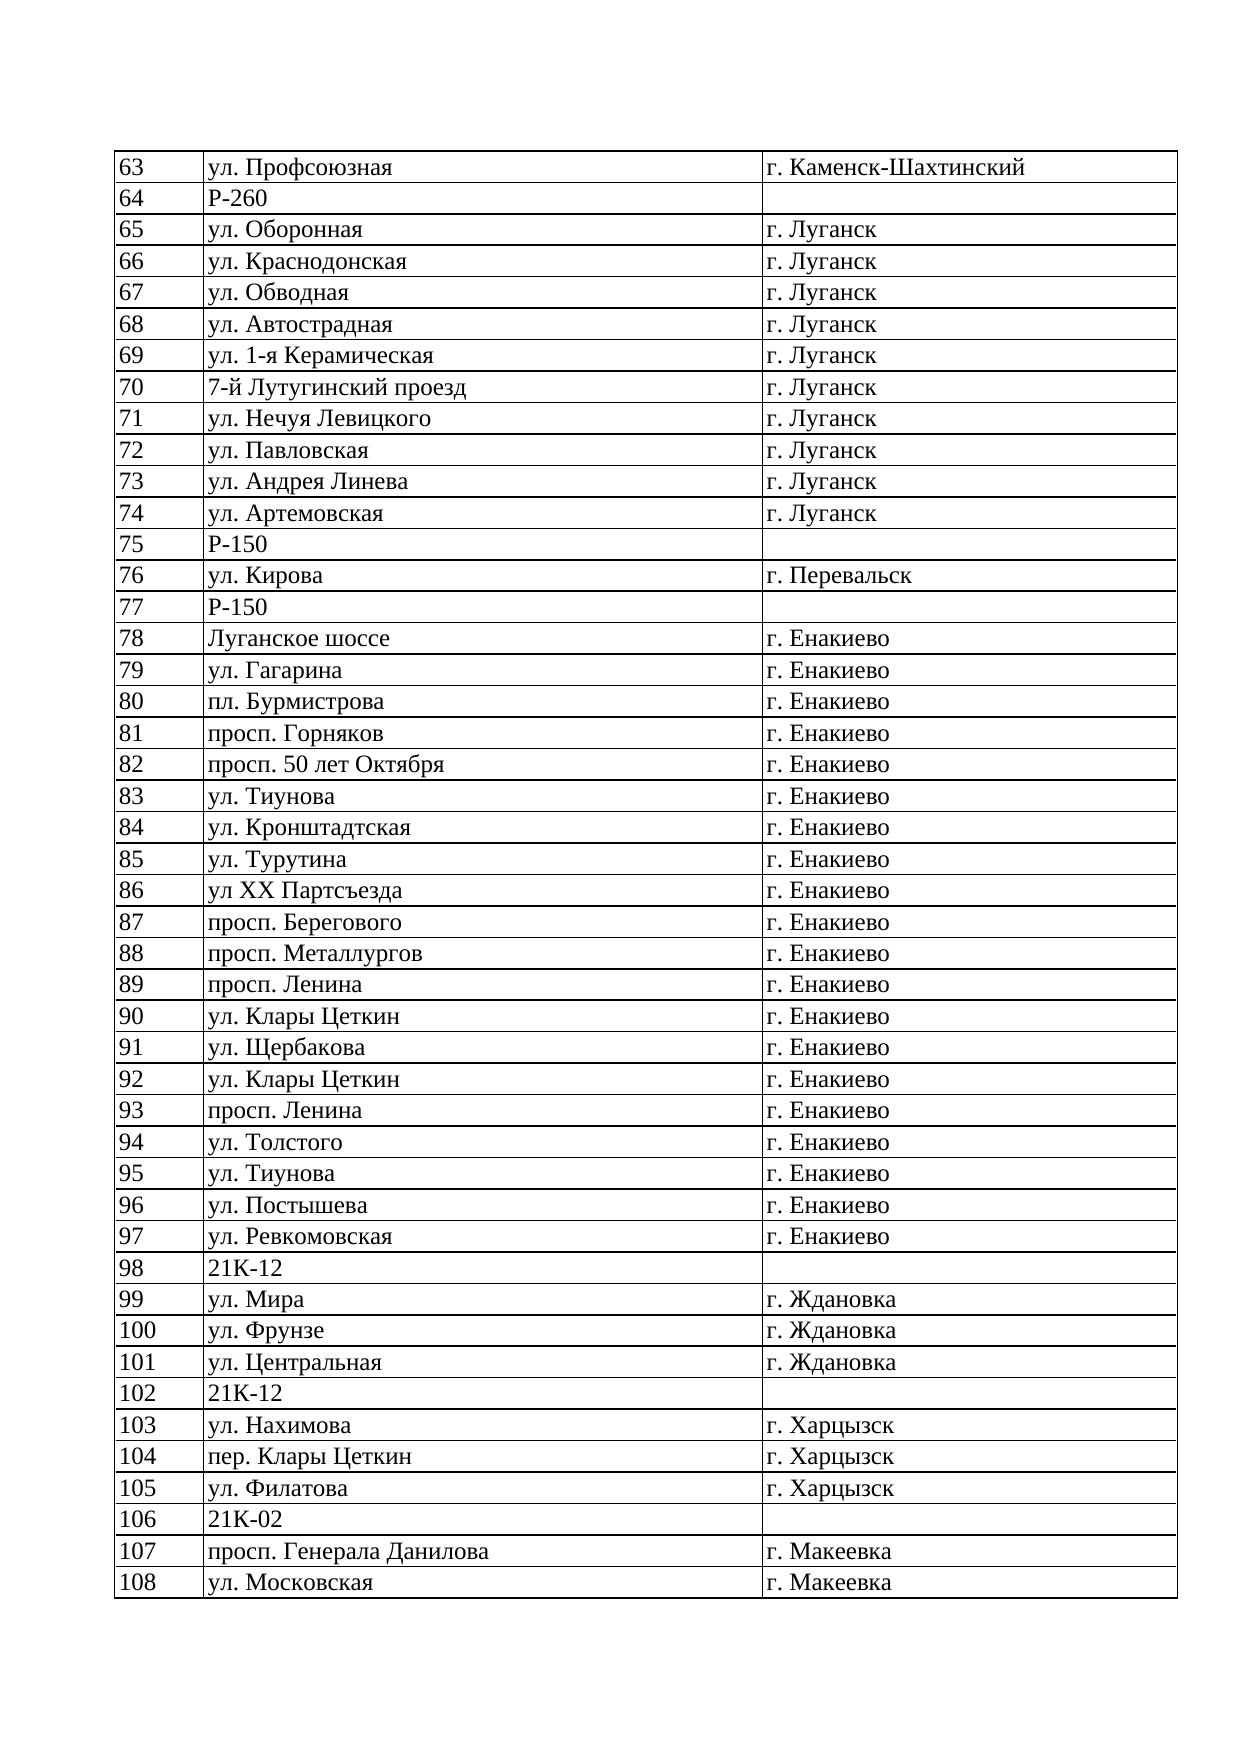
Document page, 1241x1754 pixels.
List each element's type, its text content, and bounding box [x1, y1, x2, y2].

table_cell 72 [115, 434, 203, 464]
table_cell 87 [115, 906, 203, 936]
table_cell 97 [115, 1221, 203, 1251]
table_cell Луганское шоссе [204, 623, 762, 653]
table_cell ул. Оборонная [204, 215, 762, 244]
table_cell просп. Берегового [204, 907, 762, 936]
table_cell ул. Обводная [204, 277, 762, 307]
table_cell г. Енакиево [763, 1094, 1177, 1125]
table_cell 73 [115, 466, 203, 496]
table_cell г. Перевальск [763, 559, 1177, 590]
table_cell г. Луганск [763, 496, 1177, 527]
table_cell 92 [115, 1063, 203, 1094]
table_cell 86 [115, 875, 203, 905]
table_cell 104 [115, 1441, 203, 1471]
table_cell [763, 1251, 1177, 1282]
table_cell ул. Кирова [204, 561, 762, 590]
table_cell г. Енакиево [763, 1188, 1177, 1219]
table_cell ул. Толстого [204, 1127, 762, 1157]
table_cell ул. Автострадная [204, 309, 762, 339]
table_cell г. Луганск [763, 244, 1177, 276]
table_cell ул. Краснодонская [204, 246, 762, 276]
table_cell 64 [115, 183, 203, 213]
table_cell 85 [115, 843, 203, 873]
table_cell ул. 1-я Керамическая [204, 340, 762, 370]
table_cell 98 [115, 1252, 203, 1282]
table_cell г. Енакиево [763, 748, 1177, 779]
table_cell г. Харцызск [763, 1440, 1177, 1471]
table_cell г. Енакиево [763, 1125, 1177, 1157]
table_cell ул. Артемовская [204, 498, 762, 527]
table_cell 106 [115, 1504, 203, 1534]
table_cell ул. Филатова [204, 1473, 762, 1503]
table_cell ул. Фрунзе [204, 1316, 762, 1345]
table_cell просп. Горняков [204, 718, 762, 748]
table_cell 83 [115, 780, 203, 811]
table_cell 71 [115, 403, 203, 433]
table_cell г. Луганск [763, 370, 1177, 402]
table_cell 70 [115, 371, 203, 402]
table_cell 93 [115, 1095, 203, 1125]
table_cell 107 [115, 1535, 203, 1566]
table_cell 69 [115, 340, 203, 370]
table_cell 95 [115, 1158, 203, 1188]
table_cell [763, 1377, 1177, 1408]
table_cell г. Харцызск [763, 1408, 1177, 1440]
table_cell Р-150 [204, 529, 762, 559]
table_cell просп. Ленина [204, 1095, 762, 1125]
table_cell г. Енакиево [763, 716, 1177, 748]
table_cell 91 [115, 1032, 203, 1062]
table_cell ул. Андрея Линева [204, 466, 762, 496]
table_cell 88 [115, 938, 203, 968]
table_cell ул. Московская [204, 1567, 762, 1597]
table_cell г. Ждановка [763, 1314, 1177, 1345]
table_cell 99 [115, 1284, 203, 1314]
table_cell 66 [115, 245, 203, 276]
table_cell г. Енакиево [763, 1220, 1177, 1251]
table_cell г. Енакиево [763, 622, 1177, 653]
table_cell г. Макеевка [763, 1534, 1177, 1566]
table_cell г. Енакиево [763, 999, 1177, 1031]
table_cell г. Енакиево [763, 936, 1177, 968]
table_cell 76 [115, 560, 203, 590]
table_cell 77 [115, 591, 203, 622]
table_cell ул. Гагарина [204, 655, 762, 685]
table_cell ул. Кронштадтская [204, 812, 762, 842]
table_cell г. Луганск [763, 276, 1177, 307]
table_cell [763, 528, 1177, 559]
table_cell ул. Нахимова [204, 1410, 762, 1440]
table_cell 67 [115, 277, 203, 307]
table_cell 102 [115, 1378, 203, 1408]
table_cell 84 [115, 812, 203, 842]
table_cell 105 [115, 1472, 203, 1503]
table_cell г. Луганск [763, 339, 1177, 370]
table_cell 21К-12 [204, 1253, 762, 1282]
table_cell г. Макеевка [763, 1566, 1177, 1597]
table_cell г. Енакиево [763, 811, 1177, 842]
table_cell г. Енакиево [763, 1031, 1177, 1062]
table_cell 63 [115, 152, 203, 181]
table_cell г. Енакиево [763, 905, 1177, 936]
table_cell 82 [115, 749, 203, 779]
table_cell 81 [115, 717, 203, 748]
table_cell г. Харцызск [763, 1471, 1177, 1503]
table_cell ул. Тиунова [204, 1158, 762, 1188]
table_cell г. Луганск [763, 213, 1177, 244]
table_cell 74 [115, 497, 203, 527]
table_cell [763, 1503, 1177, 1534]
table_cell 21К-02 [204, 1504, 762, 1534]
table_cell 101 [115, 1346, 203, 1377]
table_cell г. Енакиево [763, 968, 1177, 999]
table_cell 89 [115, 969, 203, 999]
table_cell 100 [115, 1315, 203, 1345]
table_cell 21К-12 [204, 1378, 762, 1408]
table_cell ул. Профсоюзная [204, 152, 762, 181]
table_cell г. Енакиево [763, 779, 1177, 811]
table_cell просп. Металлургов [204, 938, 762, 968]
table_cell ул. Мира [204, 1284, 762, 1314]
table_cell г. Енакиево [763, 842, 1177, 873]
table_cell ул ХХ Партсъезда [204, 875, 762, 905]
table_cell г. Ждановка [763, 1345, 1177, 1377]
table_cell г. Енакиево [763, 1157, 1177, 1188]
table_cell г. Енакиево [763, 874, 1177, 905]
table_cell просп. 50 лет Октября [204, 749, 762, 779]
table_cell просп. Ленина [204, 970, 762, 999]
table_cell просп. Генерала Данилова [204, 1536, 762, 1566]
table_cell ул. Ревкомовская [204, 1221, 762, 1251]
table_cell 96 [115, 1189, 203, 1219]
table_cell ул. Турутина [204, 844, 762, 873]
table_cell 108 [115, 1567, 203, 1597]
table_cell 68 [115, 308, 203, 339]
table_cell г. Енакиево [763, 1062, 1177, 1094]
table_cell пер. Клары Цеткин [204, 1441, 762, 1471]
table_cell ул. Клары Цеткин [204, 1064, 762, 1094]
table_cell 65 [115, 214, 203, 244]
table_cell ул. Павловская [204, 435, 762, 464]
table_cell 103 [115, 1409, 203, 1440]
table_cell ул. Щербакова [204, 1032, 762, 1062]
table_cell пл. Бурмистрова [204, 686, 762, 716]
table_cell ул. Центральная [204, 1347, 762, 1377]
table_cell 78 [115, 623, 203, 653]
table_cell г. Енакиево [763, 653, 1177, 685]
table_cell г. Енакиево [763, 685, 1177, 716]
table_cell ул. Постышева [204, 1190, 762, 1219]
table_cell 80 [115, 686, 203, 716]
table_cell г. Луганск [763, 307, 1177, 339]
table_cell 79 [115, 654, 203, 685]
table_cell г. Луганск [763, 433, 1177, 464]
table_cell Р-150 [204, 592, 762, 622]
table_cell г. Луганск [763, 402, 1177, 433]
table_cell [763, 181, 1177, 213]
table_cell 7-й Лутугинский проезд [204, 372, 762, 402]
table_cell ул. Тиунова [204, 781, 762, 811]
table_cell ул. Нечуя Левицкого [204, 403, 762, 433]
table_cell г. Ждановка [763, 1283, 1177, 1314]
table_cell 75 [115, 529, 203, 559]
table_cell г. Луганск [763, 465, 1177, 496]
table_cell 90 [115, 1000, 203, 1031]
table_cell ул. Клары Цеткин [204, 1001, 762, 1031]
table_cell Р-260 [204, 183, 762, 213]
table_cell [763, 590, 1177, 622]
table_cell 94 [115, 1126, 203, 1157]
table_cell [763, 152, 1177, 181]
